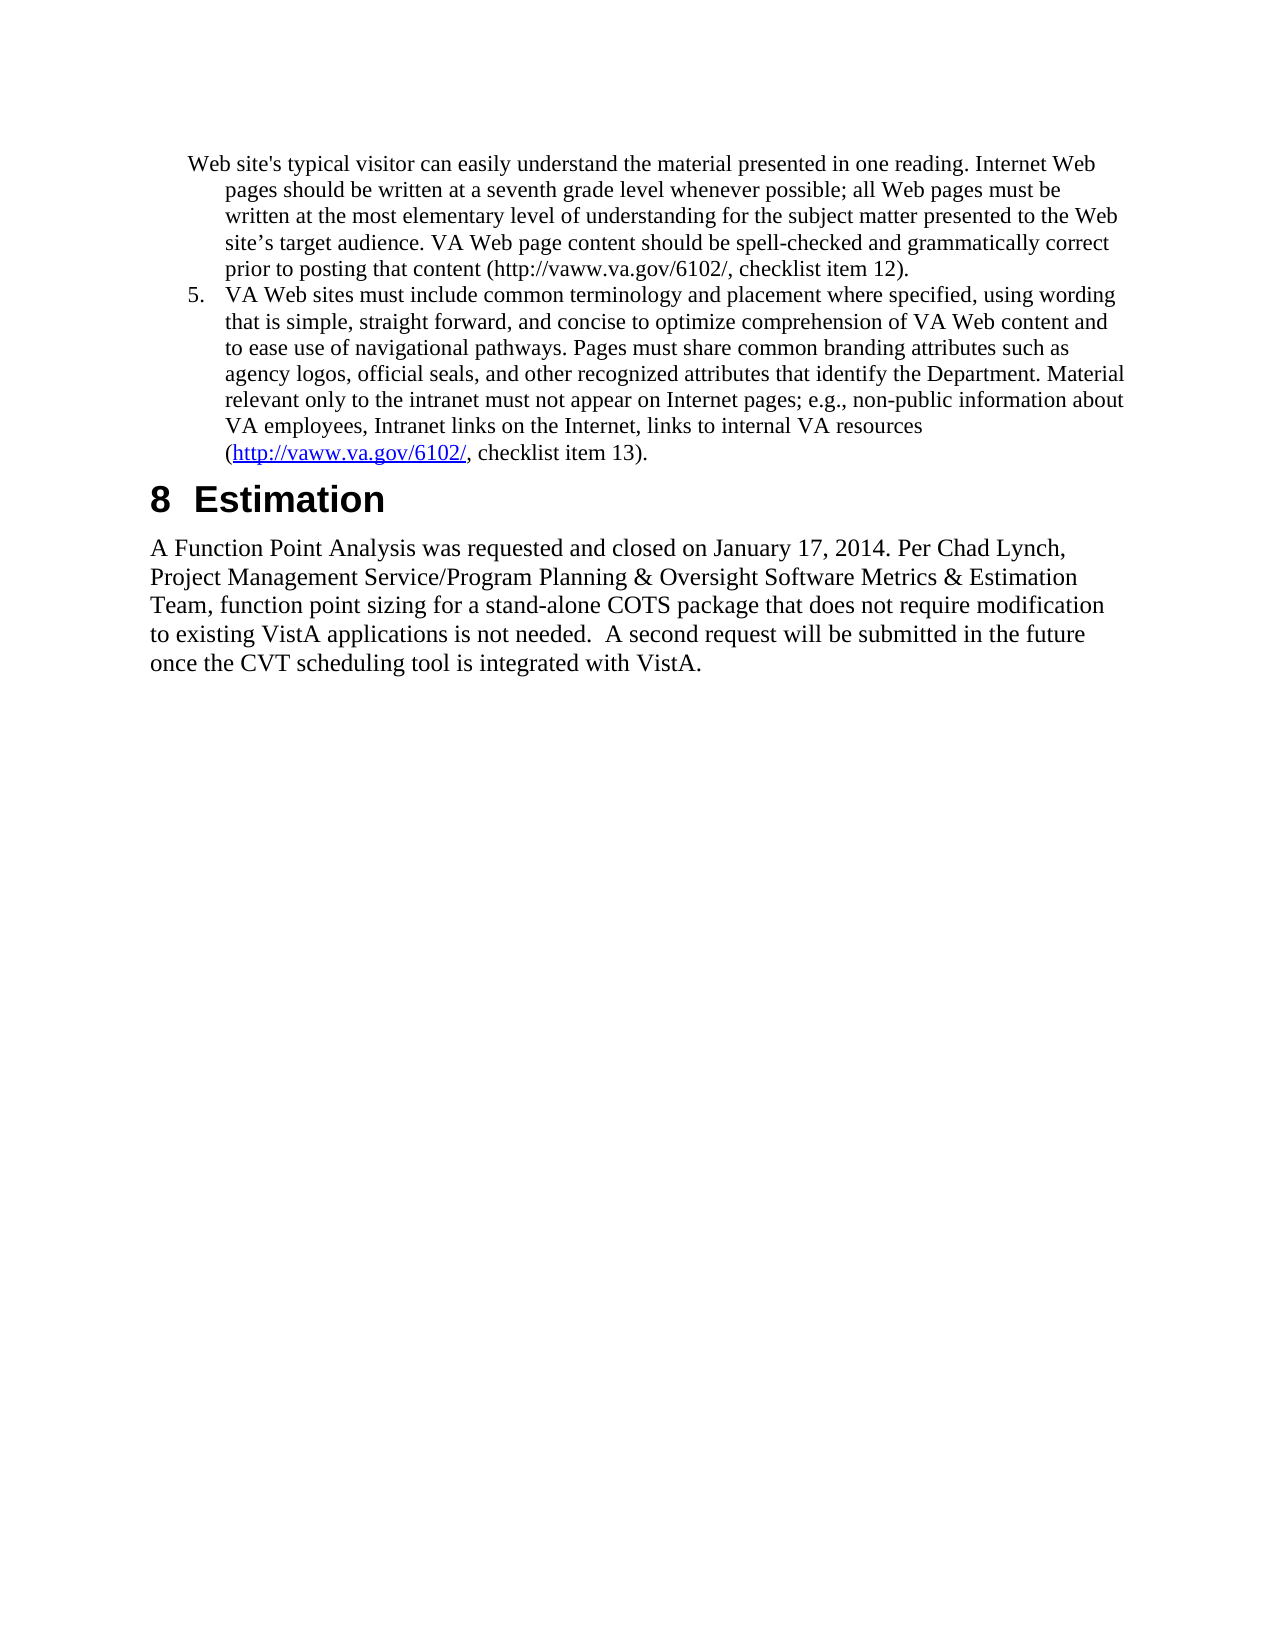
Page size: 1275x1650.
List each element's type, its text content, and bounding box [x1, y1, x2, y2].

text A Function Point Analysis was requested and closed on January 17, 2014. Per Chad Lynch, Project Management Service/Program Planning & Oversight Software Metrics & Estimation Team, function point sizing for a stand-alone COTS package that does not require modification to existing VistA applications is not needed. A second request will be submitted in the future once the CVT scheduling tool is integrated with VistA. [150, 533, 1110, 677]
text Web site's typical visitor can easily understand the material presented in one reading. Internet Web pages should be written at a seventh grade level whenever possible; all Web pages must be written at the most elementary level of understanding for the subject matter presented to the Web site’s target audience. VA Web page content should be spell-checked and grammatically correct prior to posting that content (http://vaww.va.gov/6102/, checklist item 12). [187, 150, 1121, 281]
text agency logos, official seals, and other recognized attributes that identify the Department. Material relevant only to the intranet must not appear on Internet pages; e.g., non-public information about VA employees, Intranet links on the Internet, links to internal VA resources (http://vaww.va.gov/6102/, checklist item 13). [225, 361, 1128, 465]
text 5. VA Web sites must include common terminology and placement where specified, using wording that is simple, straight forward, and concise to optimize comprehension of VA Web content and to ease use of navigational pathways. Pages must share common branding attributes such as [187, 281, 1119, 361]
text 8 Estimation [150, 478, 1137, 521]
